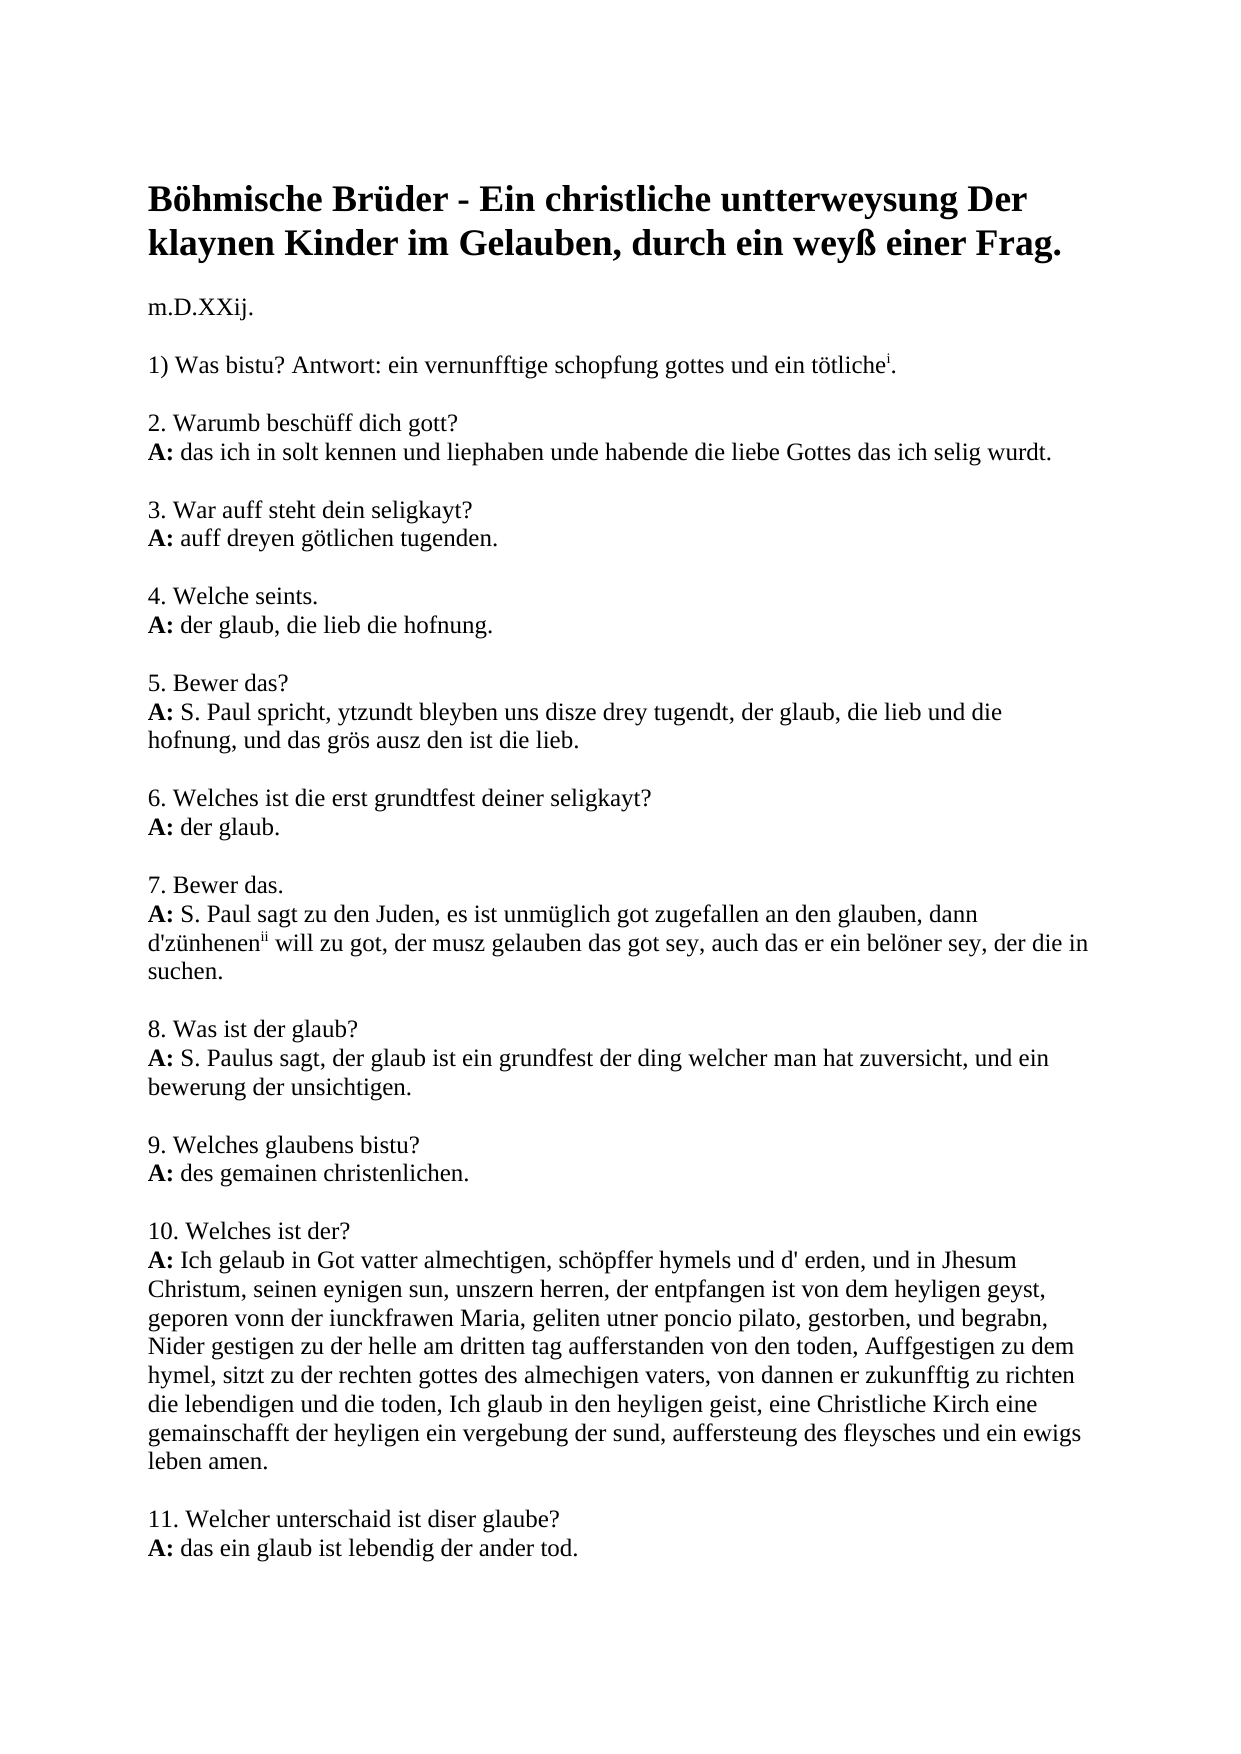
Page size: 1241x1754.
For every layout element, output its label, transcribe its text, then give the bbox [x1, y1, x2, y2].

text 7. Bewer das. A: S. Paul sagt zu den Juden, es ist unmüglich got zugefallen an den glauben, dann d'zünhenen will zu got, der musz gelauben das got sey, auch das er ein belöner sey, der die in suchen. [148, 870, 1093, 985]
text 5. Bewer das? A: S. Paul spricht, ytzundt bleyben uns disze drey tugendt, der glaub, die lieb und die hofnung, und das grös ausz den ist die lieb. [148, 668, 1093, 754]
text 2. Warumb beschüff dich gott? A: das ich in solt kennen und liephaben unde habende die liebe Gottes das ich selig wurdt. [148, 408, 1093, 466]
text 9. Welches glaubens bistu? A: des gemainen christenlichen. [148, 1130, 1093, 1187]
text 6. Welches ist die erst grundtfest deiner seligkayt? A: der glaub. [148, 783, 1093, 841]
text 3. War auff steht dein seligkayt? A: auff dreyen götlichen tugenden. [148, 495, 1093, 552]
text 10. Welches ist der? A: Ich gelaub in Got vatter almechtigen, schöpffer hymels und d' erden, und in Jhesum Christum, seinen eynigen sun, unszern herren, der entpfangen ist von dem heyligen geyst, geporen vonn der iunckfrawen Maria, geliten utner poncio pilato, gestorben, und begrabn, Nider gestigen zu der helle am dritten tag aufferstanden von den toden, Auffgestigen zu dem hymel, sitzt zu der rechten gottes des almechigen vaters, von dannen er zukunfftig zu richten die lebendigen und die toden, Ich glaub in den heyligen geist, eine Christliche Kirch eine gemainschafft der heyligen ein vergebung der sund, auffersteung des fleysches und ein ewigs leben amen. [148, 1216, 1093, 1475]
text m.D.XXij. [148, 292, 1093, 321]
text 4. Welche seints. A: der glaub, die lieb die hofnung. [148, 581, 1093, 639]
subtitle Böhmische Brüder - Ein christliche untterweysung Der klaynen Kinder im Gelauben, durch ein weyß einer Frag. [148, 177, 1093, 263]
text 1) Was bistu? Antwort: ein vernunfftige schopfung gottes und ein tötliche. [148, 350, 1093, 379]
text 11. Welcher unterschaid ist diser glaube? A: das ein glaub ist lebendig der ander tod. [148, 1504, 1093, 1562]
text 8. Was ist der glaub? A: S. Paulus sagt, der glaub ist ein grundfest der ding welcher man hat zuversicht, und ein bewerung der unsichtigen. [148, 1014, 1093, 1101]
